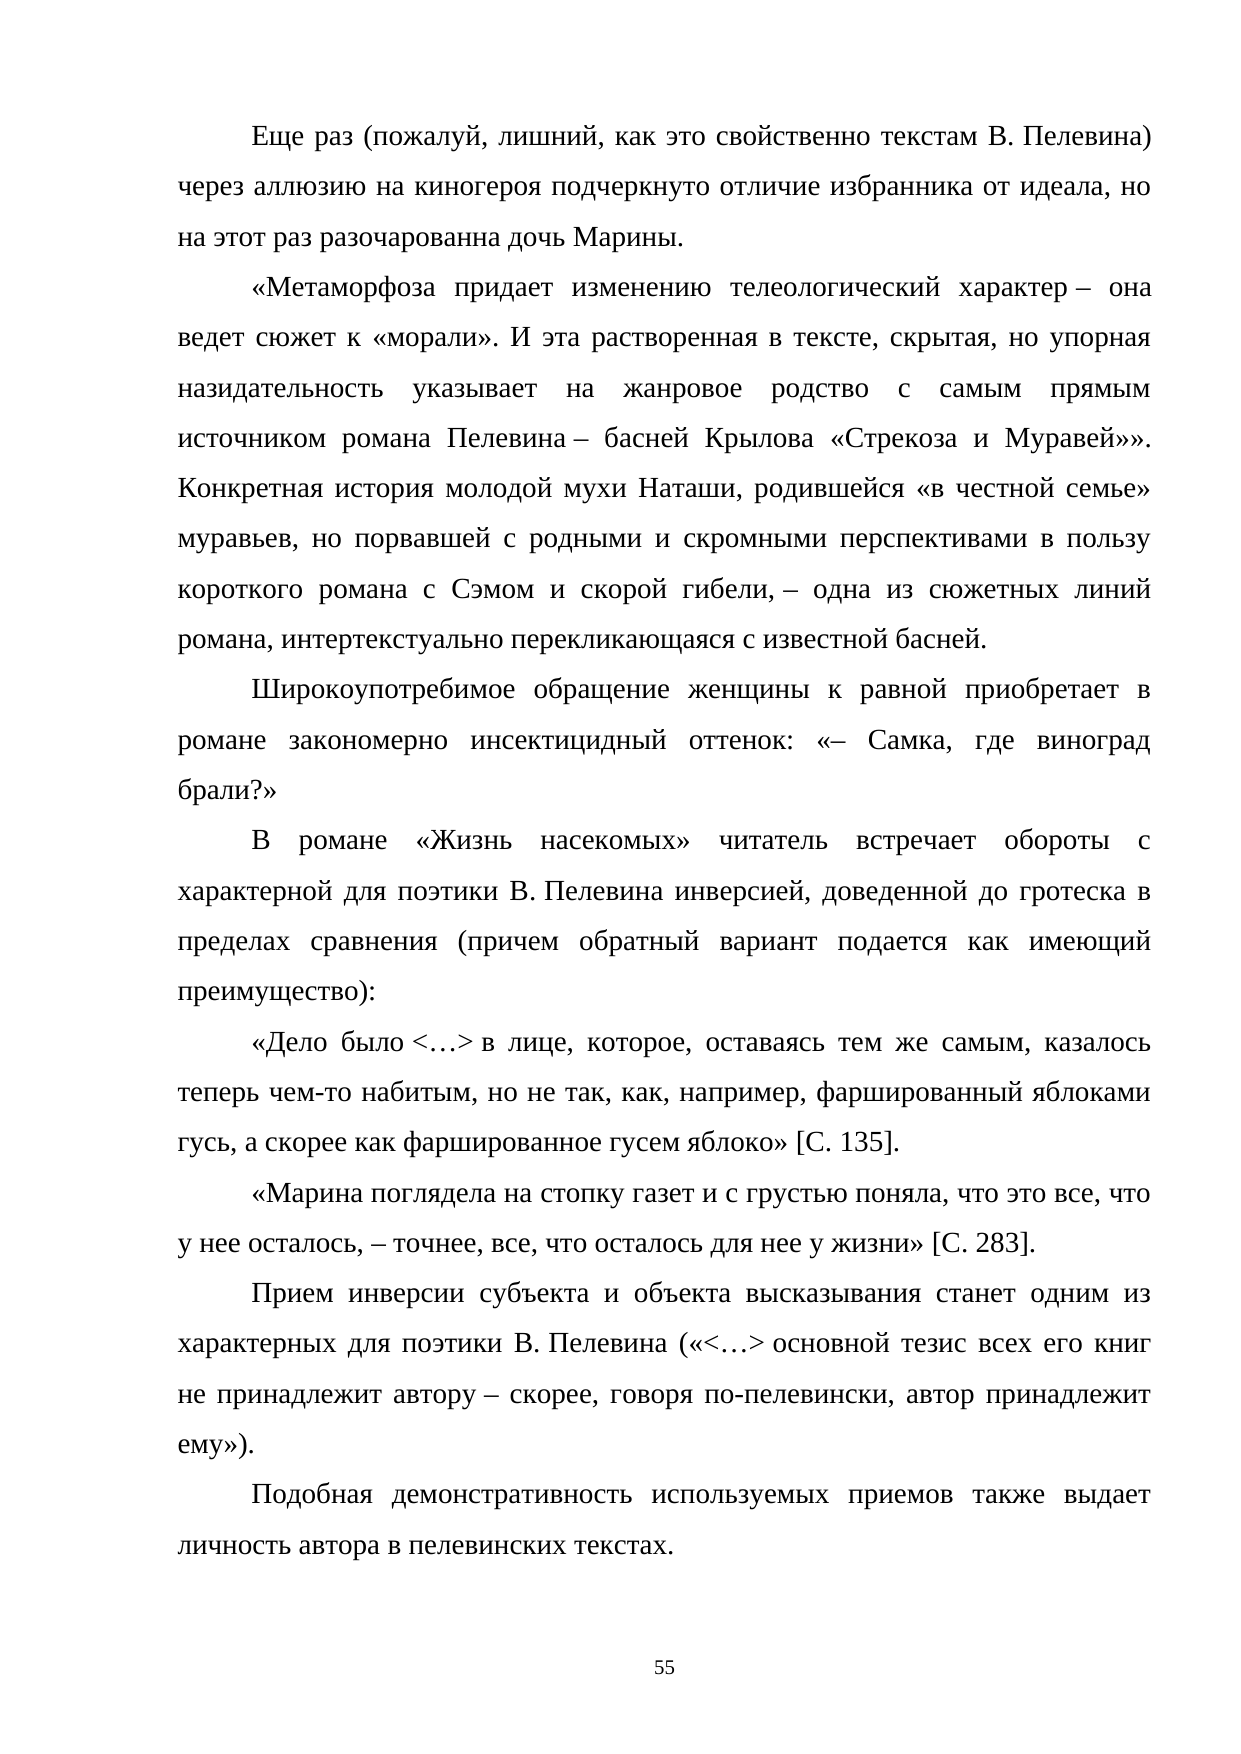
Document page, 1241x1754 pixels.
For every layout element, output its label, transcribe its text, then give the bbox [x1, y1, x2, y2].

text Подобная демонстративность используемых приемов также выдает личность автора в пелевинских текстах. [177, 1477, 1152, 1560]
text Еще раз (пожалуй, лишний, как это свойственно текстам В. Пелевина) через аллюзию на киногероя подчеркнуто отличие избранника от идеала, но на этот раз разочарованна дочь Марины. [177, 118, 1152, 252]
text «Метаморфоза придает изменению телеологический характер – она ведет сюжет к морали. И эта растворенная в тексте, скрытая, но упорная назидательность указывает на жанровое родство с самым прямым источником романа Пелевина – басней Крылова Стрекоза и Муравей». Конкретная история молодой мухи Наташи, родившейся «в честной семье» муравьев, но порвавшей с родными и скромными перспективами в пользу короткого романа с Сэмом и скорой гибели, – одна из сюжетных линий романа, интертекстуально перекликающаяся с известной басней. [177, 269, 1152, 655]
text «Дело было <…> в лице, которое, оставаясь тем же самым, казалось теперь чем-то набитым, но не так, как, например, фаршированный яблоками гусь, а скорее как фаршированное гусем яблоко» [С. 135]. [177, 1024, 1152, 1158]
text Прием инверсии субъекта и объекта высказывания станет одним из характерных для поэтики В. Пелевина («<…> основной тезис всех его книг не принадлежит автору – скорее, говоря по-пелевински, автор принадлежит ему»). [177, 1275, 1152, 1460]
text В романе «Жизнь насекомых» читатель встречает обороты с характерной для поэтики В. Пелевина инверсией, доведенной до гротеска в пределах сравнения (причем обратный вариант подается как имеющий преимущество): [177, 822, 1152, 1007]
text «Марина поглядела на стопку газет и с грустью поняла, что это все, что у нее осталось, – точнее, все, что осталось для нее у жизни» [С. 283]. [177, 1175, 1152, 1258]
text Широкоупотребимое обращение женщины к равной приобретает в романе закономерно инсектицидный оттенок: «– Самка, где виноград брали?» [177, 672, 1152, 806]
